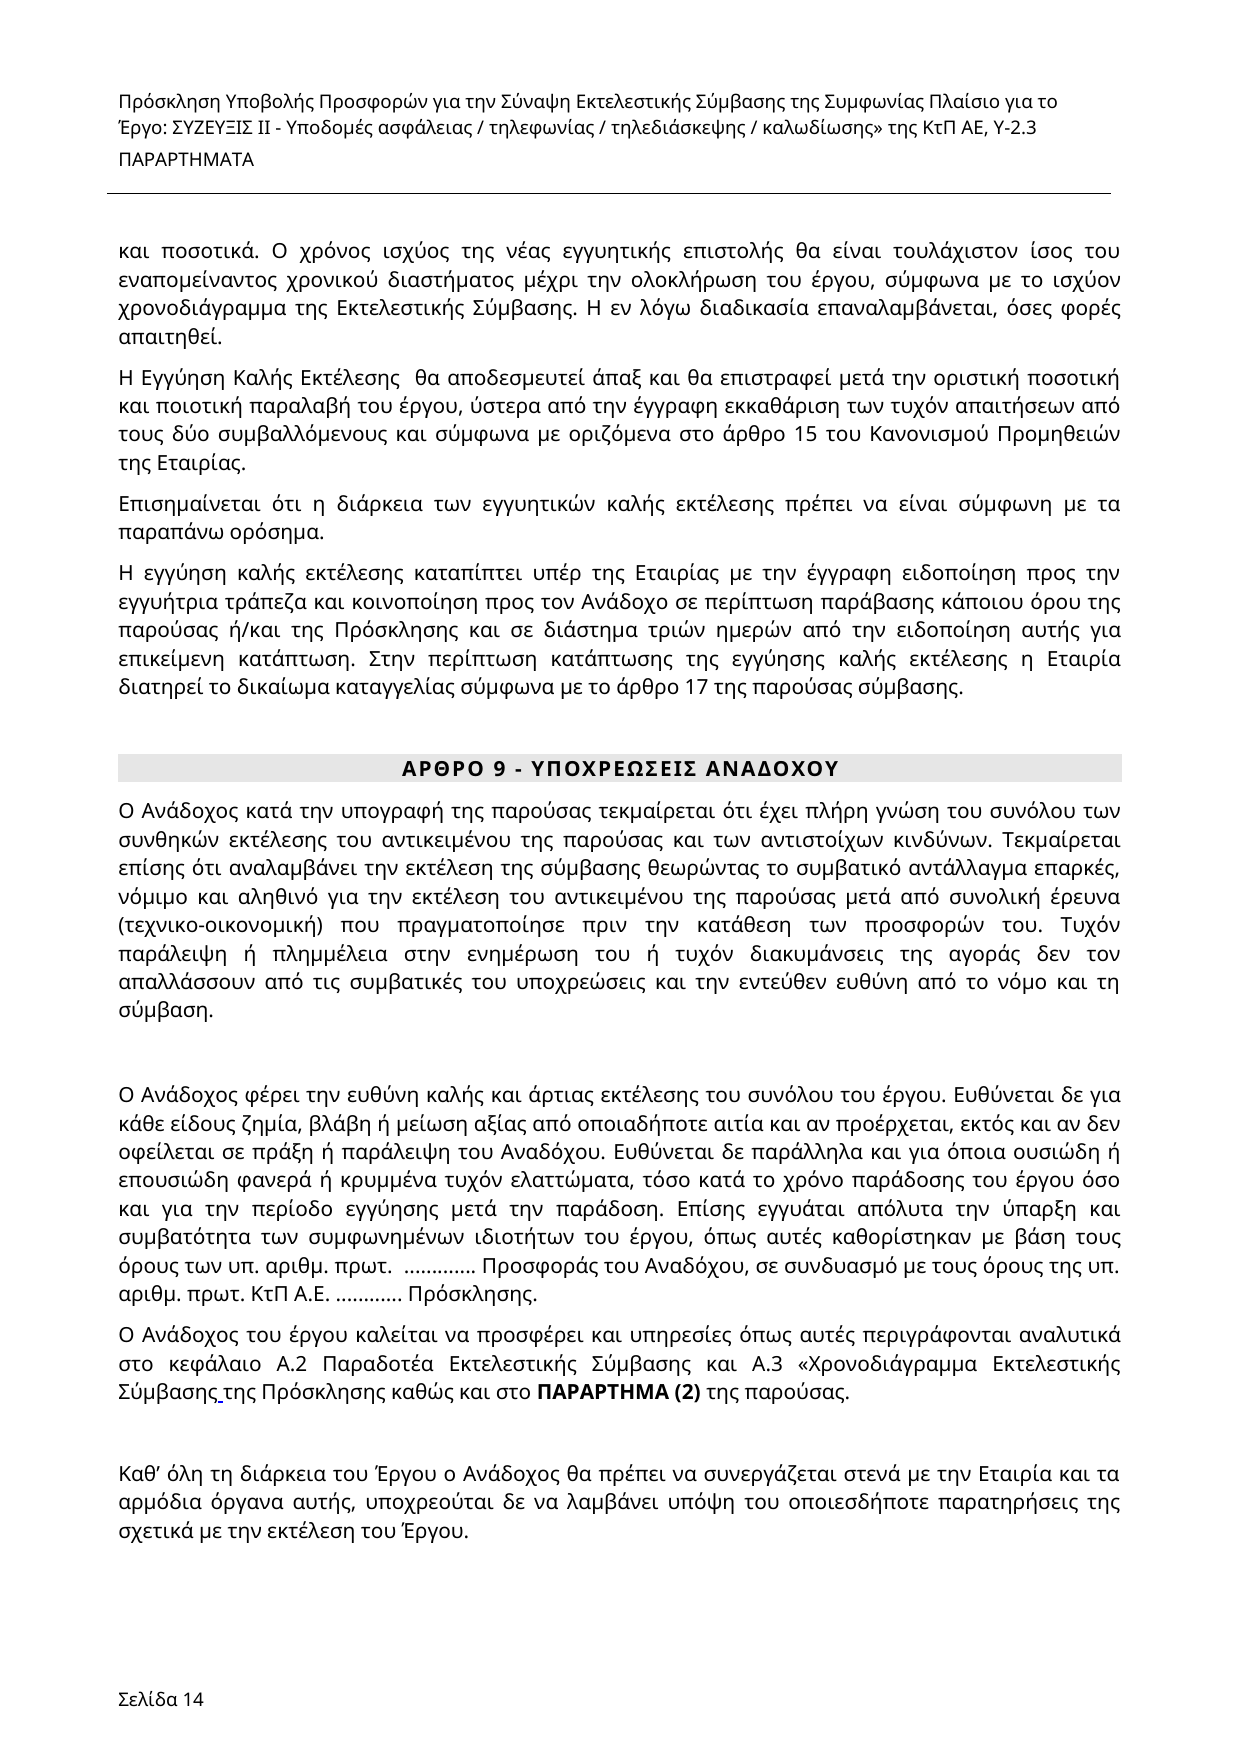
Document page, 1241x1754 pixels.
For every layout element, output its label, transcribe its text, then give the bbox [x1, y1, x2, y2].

text Η Εγγύηση Καλής Εκτέλεσης θα αποδεσμευτεί άπαξ και θα επιστραφεί μετά την οριστική ποσοτική και ποιοτική παραλαβή του έργου, ύστερα από την έγγραφη εκκαθάριση των τυχόν απαιτήσεων από τους δύο συμβαλλόμενους και σύμφωνα με οριζόμενα στο άρθρο 15 του Κανονισμού Προμηθειών της Εταιρίας. [118, 363, 1122, 476]
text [118, 236, 1122, 350]
text Καθ’ όλη τη διάρκεια του Έργου ο Ανάδοχος θα πρέπει να συνεργάζεται στενά με την Εταιρία και τα αρμόδια όργανα αυτής, υποχρεούται δε να λαμβάνει υπόψη του οποιεσδήποτε παρατηρήσεις της σχετικά με την εκτέλεση του Έργου. [118, 1459, 1122, 1544]
text Επισημαίνεται ότι η διάρκεια των εγγυητικών καλής εκτέλεσης πρέπει να είναι σύμφωνη με τα παραπάνω ορόσημα. [118, 489, 1122, 546]
text Ο Ανάδοχος φέρει την ευθύνη καλής και άρτιας εκτέλεσης του συνόλου του έργου. Ευθύνεται δε για κάθε είδους ζημία, βλάβη ή μείωση αξίας από οποιαδήποτε αιτία και αν προέρχεται, εκτός και αν δεν οφείλεται σε πράξη ή παράλειψη του Αναδόχου. Ευθύνεται δε παράλληλα και για όποια ουσιώδη ή επουσιώδη φανερά ή κρυμμένα τυχόν ελαττώματα, τόσο κατά το χρόνο παράδοσης του έργου όσο και για την περίοδο εγγύησης μετά την παράδοση. Επίσης εγγυάται απόλυτα την ύπαρξη και συμβατότητα των συμφωνημένων ιδιοτήτων του έργου, όπως αυτές καθορίστηκαν με βάση τους όρους των υπ. αριθμ. πρωτ. ............. Προσφοράς του Αναδόχου, σε συνδυασμό με τους όρους της υπ. αριθμ. πρωτ. ΚτΠ Α.Ε. ............ Πρόσκλησης. [118, 1080, 1122, 1308]
text Ο Ανάδοχος του έργου καλείται να προσφέρει και υπηρεσίες όπως αυτές περιγράφονται αναλυτικά στο κεφάλαιο Α.2 Παραδοτέα Εκτελεστικής Σύμβασης και Α.3 «Χρονοδιάγραμμα Εκτελεστικής Σύμβασης της Πρόσκλησης καθώς και στο ΠΑΡΑΡΤΗΜΑ (2) της παρούσας. [118, 1320, 1122, 1406]
text Η εγγύηση καλής εκτέλεσης καταπίπτει υπέρ της Εταιρίας με την έγγραφη ειδοποίηση προς την εγγυήτρια τράπεζα και κοινοποίηση προς τον Ανάδοχο σε περίπτωση παράβασης κάποιου όρου της παρούσας ή/και της Πρόσκλησης και σε διάστημα τριών ημερών από την ειδοποίηση αυτής για επικείμενη κατάπτωση. Στην περίπτωση κατάπτωσης της εγγύησης καλής εκτέλεσης η Εταιρία διατηρεί το δικαίωμα καταγγελίας σύμφωνα με το άρθρο 17 της παρούσας σύμβασης. [118, 558, 1122, 701]
text Ο Ανάδοχος κατά την υπογραφή της παρούσας τεκμαίρεται ότι έχει πλήρη γνώση του συνόλου των συνθηκών εκτέλεσης του αντικειμένου της παρούσας και των αντιστοίχων κινδύνων. Τεκμαίρεται επίσης ότι αναλαμβάνει την εκτέλεση της σύμβασης θεωρώντας το συμβατικό αντάλλαγμα επαρκές, νόμιμο και αληθινό για την εκτέλεση του αντικειμένου της παρούσας μετά από συνολική έρευνα (τεχνικο-οικονομική) που πραγματοποίησε πριν την κατάθεση των προσφορών του. Τυχόν παράλειψη ή πλημμέλεια στην ενημέρωση του ή τυχόν διακυμάνσεις της αγοράς δεν τον απαλλάσσουν από τις συμβατικές του υποχρεώσεις και την εντεύθεν ευθύνη από το νόμο και τη σύμβαση. [118, 797, 1122, 1024]
subtitle ΑΡΘΡΟ 9 - ΥΠΟΧΡΕΩΣΕΙΣ ΑΝΑΔΟΧΟΥ [118, 754, 1122, 782]
